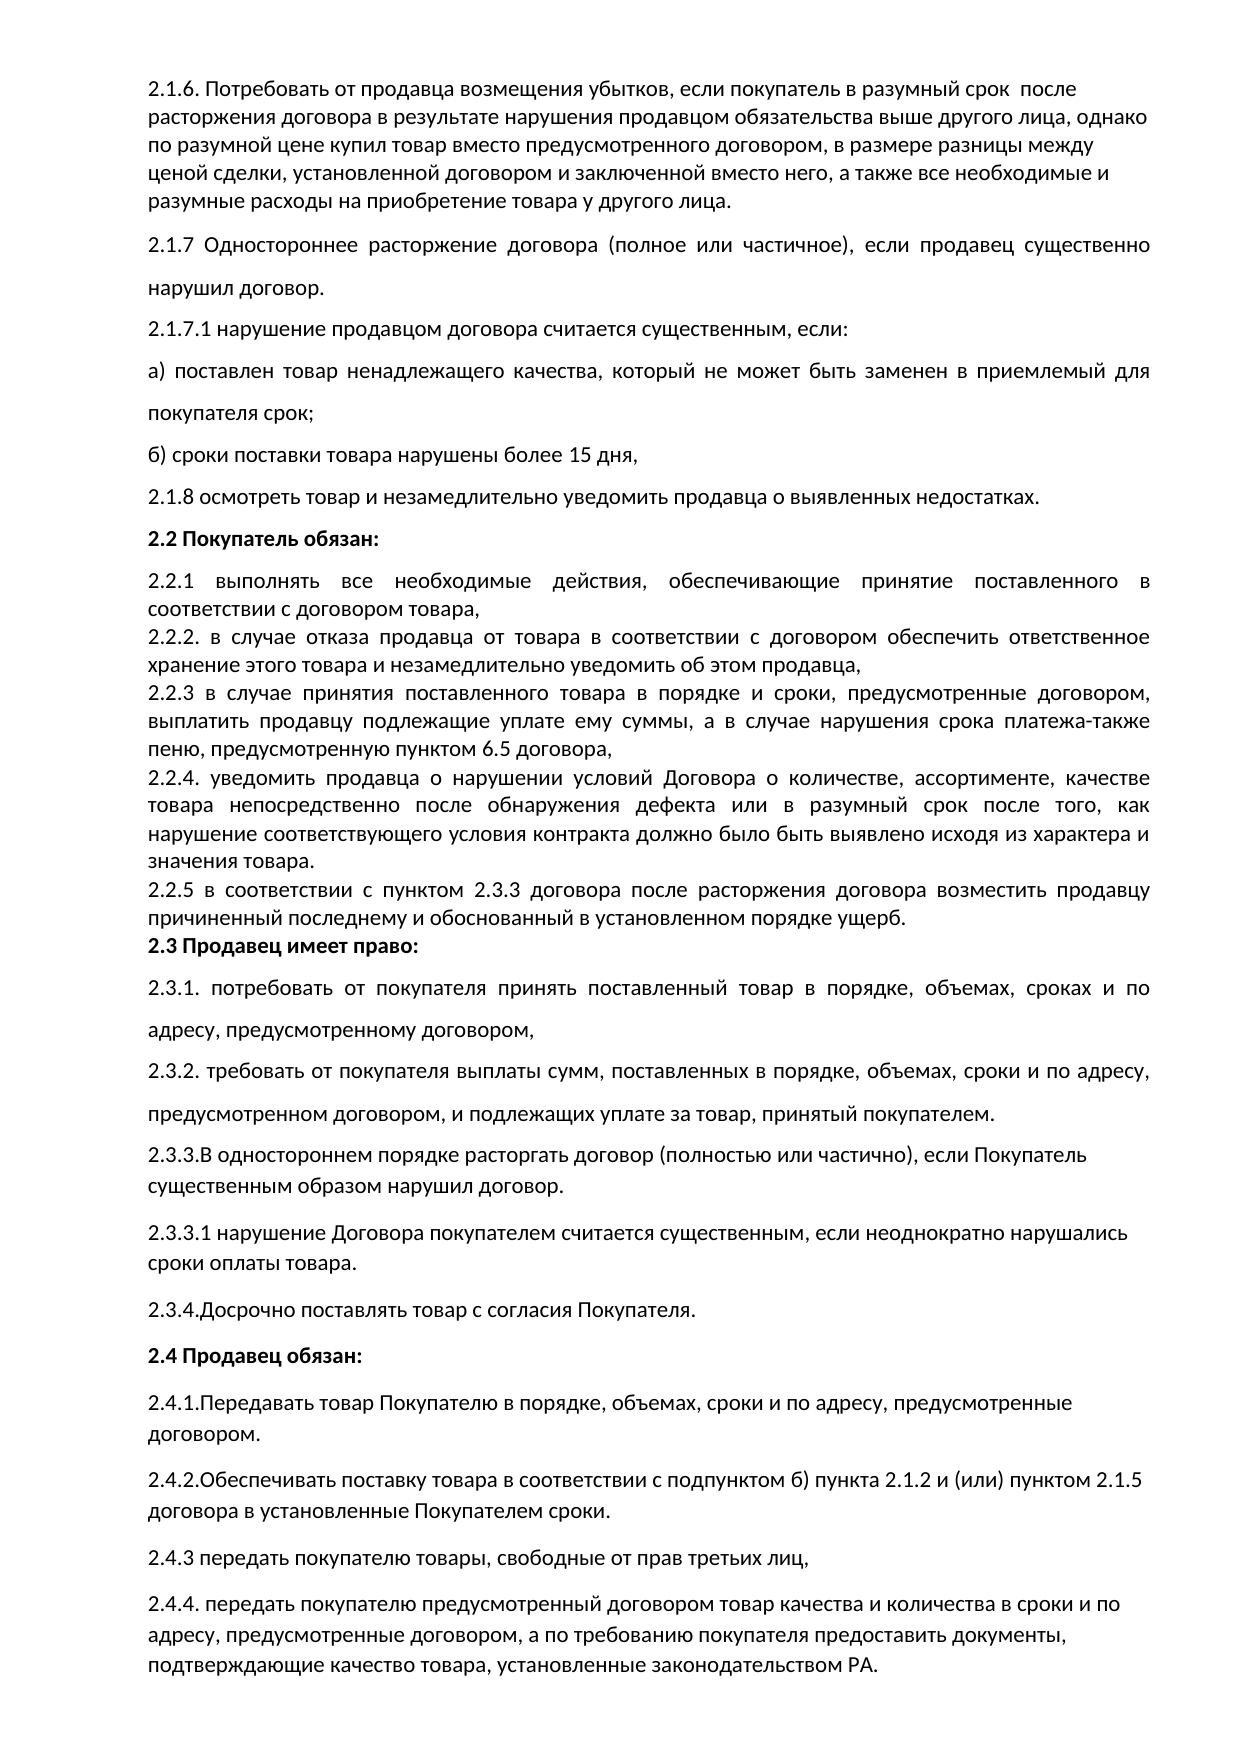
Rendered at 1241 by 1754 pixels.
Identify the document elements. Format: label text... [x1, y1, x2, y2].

text 2.4.4. передать покупателю предусмотренный договором товар качества и количества в сроки и по адресу, предусмотренные договором, а по требованию покупателя предоставить документы, подтверждающие качество товара, установленные законодательством РА. [148, 1589, 1152, 1678]
list 2.3.2. требовать от покупателя выплаты сумм, поставленных в порядке, объемах, сроки и по адресу, предусмотренном договором, и подлежащих уплате за товар, принятый покупателем. [148, 1057, 1152, 1127]
text 2.3.3.1 нарушение Договора покупателем считается существенным, если неоднократно нарушались сроки оплаты товара. [148, 1218, 1152, 1276]
list 2.1.7 Одностороннее расторжение договора (полное или частичное), если продавец существенно нарушил договор. [148, 231, 1152, 301]
list 2.2.1 выполнять все необходимые действия, обеспечивающие принятие поставленного в соответствии с договором товара, [148, 566, 1152, 622]
list 2.2.3 в случае принятия поставленного товара в порядке и сроки, предусмотренные договором, выплатить продавцу подлежащие уплате ему суммы, а в случае нарушения срока платежа-также пеню, предусмотренную пунктом 6.5 договора, [148, 678, 1152, 763]
text 2.4.3 передать покупателю товары, свободные от прав третьих лиц, [148, 1543, 1152, 1571]
text 2.4.1.Передавать товар Покупателю в порядке, объемах, сроки и по адресу, предусмотренные договором. [148, 1388, 1152, 1447]
list 2.3 Продавец имеет право: [148, 931, 1152, 959]
text 2.3.4.Досрочно поставлять товар с согласия Покупателя. [148, 1295, 1152, 1323]
text 2.4.2.Обеспечивать поставку товара в соответствии с подпунктом б) пункта 2.1.2 и (или) пунктом 2.1.5 договора в установленные Покупателем сроки. [148, 1466, 1152, 1524]
list а) поставлен товар ненадлежащего качества, который не может быть заменен в приемлемый для покупателя срок; [148, 357, 1152, 427]
list б) сроки поставки товара нарушены более 15 дня, [148, 441, 1152, 468]
list 2.2.5 в соответствии с пунктом 2.3.3 договора после расторжения договора возместить продавцу причиненный последнему и обоснованный в установленном порядке ущерб. [148, 875, 1152, 931]
list 2.2 Покупатель обязан: [148, 524, 1152, 552]
list 2.2.4. уведомить продавца о нарушении условий Договора о количестве, ассортименте, качестве товара непосредственно после обнаружения дефекта или в разумный срок после того, как нарушение соответствующего условия контракта должно было быть выявлено исходя из характера и значения товара. [148, 763, 1152, 875]
list 2.1.8 осмотреть товар и незамедлительно уведомить продавца о выявленных недостатках. [148, 482, 1152, 511]
text 2.3.3.В одностороннем порядке расторгать договор (полностью или частично), если Покупатель существенным образом нарушил договор. [148, 1141, 1152, 1199]
list 2.1.7.1 нарушение продавцом договора считается существенным, если: [148, 314, 1152, 343]
list 2.2.2. в случае отказа продавца от товара в соответствии с договором обеспечить ответственное хранение этого товара и незамедлительно уведомить об этом продавца, [148, 622, 1152, 678]
text 2.1.6. Потребовать от продавца возмещения убытков, если покупатель в разумный срок после расторжения договора в результате нарушения продавцом обязательства выше другого лица, однако по разумной цене купил товар вместо предусмотренного договором, в размере разницы между ценой сделки, установленной договором и заключенной вместо него, а также все необходимые и разумные расходы на приобретение товара у другого лица. [148, 74, 1152, 214]
list 2.3.1. потребовать от покупателя принять поставленный товар в порядке, объемах, сроках и по адресу, предусмотренному договором, [148, 973, 1152, 1043]
text 2.4 Продавец обязан: [148, 1342, 1152, 1370]
